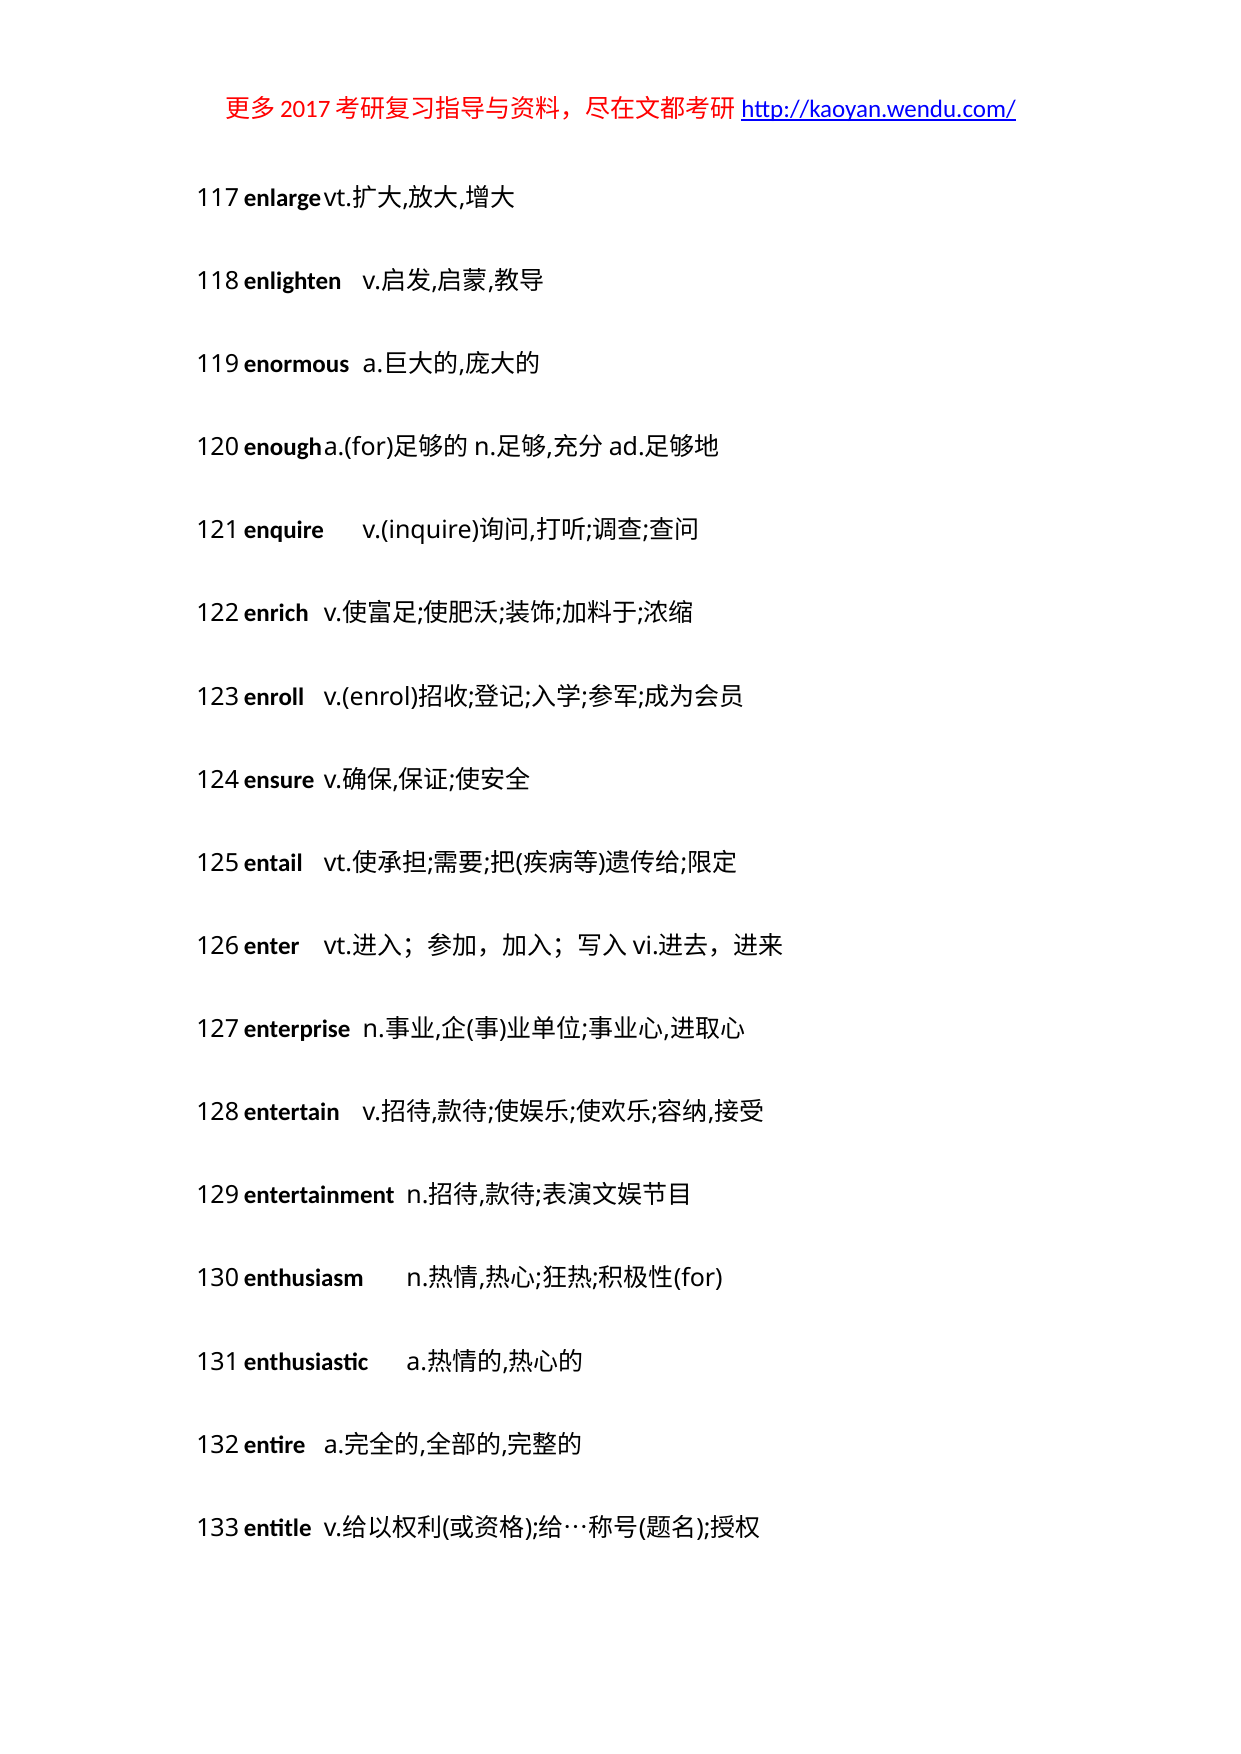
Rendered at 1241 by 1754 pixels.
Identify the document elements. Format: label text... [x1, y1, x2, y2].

list enthusiasm n.热情,热心;狂热;积极性(for) [217, 1243, 1053, 1308]
list enormous a.巨大的,庞大的 [217, 329, 1053, 394]
list entitle v.给以权利(或资格);给…称号(题名);授权 [217, 1493, 1053, 1558]
list entail vt.使承担;需要;把(疾病等)遗传给;限定 [217, 828, 1053, 893]
list enlarge vt.扩大,放大,增大 [217, 163, 1053, 228]
list enroll v.(enrol)招收;登记;入学;参军;成为会员 [217, 662, 1053, 727]
list enrich v.使富足;使肥沃;装饰;加料于;浓缩 [217, 578, 1053, 643]
list enquire v.(inquire)询问,打听;调查;查问 [217, 495, 1053, 560]
list enterprise n.事业,企(事)业单位;事业心,进取心 [217, 994, 1053, 1059]
list enlighten v.启发,启蒙,教导 [217, 246, 1053, 311]
list enter vt.进入；参加，加入；写入 vi.进去，进来 [217, 911, 1053, 976]
list ensure v.确保,保证;使安全 [217, 745, 1053, 810]
list enough a.(for)足够的 n.足够,充分 ad.足够地 [217, 412, 1053, 477]
list entertain v.招待,款待;使娱乐;使欢乐;容纳,接受 [217, 1077, 1053, 1142]
list enthusiastic a.热情的,热心的 [217, 1327, 1053, 1392]
list entire a.完全的,全部的,完整的 [217, 1410, 1053, 1475]
list entertainment n.招待,款待;表演文娱节目 [217, 1160, 1053, 1225]
